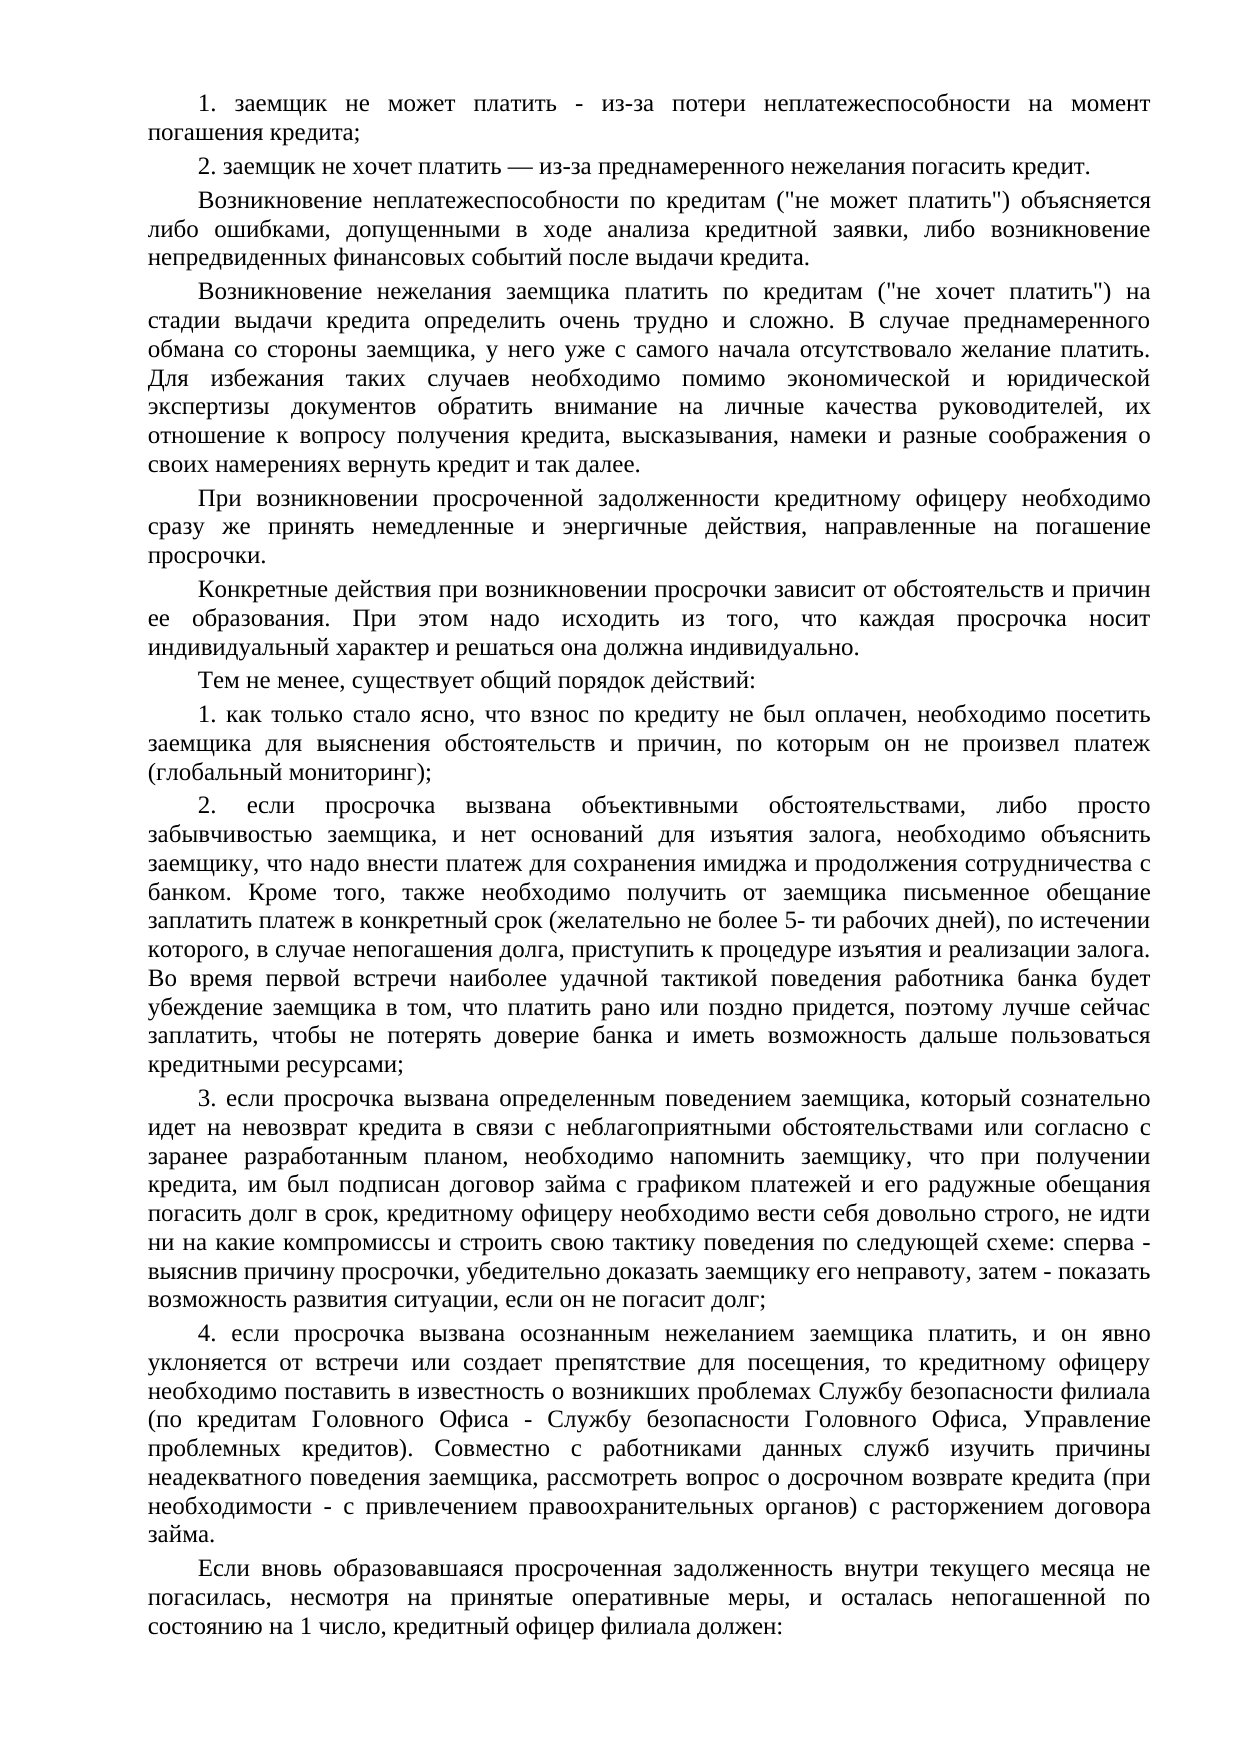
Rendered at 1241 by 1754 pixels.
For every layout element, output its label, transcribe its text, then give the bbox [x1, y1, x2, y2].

text Возникновение неплатежеспособности по кредитам ("не может платить") объясняется либо ошибками, допущенными в ходе анализа кредитной заявки, либо возникновение непредвиденных финансовых событий после выдачи кредита. [148, 185, 1152, 271]
text Если вновь образовавшаяся просроченная задолженность внутри текущего месяца не погасилась, несмотря на принятые оперативные меры, и осталась непогашенной по состоянию на 1 число, кредитный офицер филиала должен: [148, 1553, 1152, 1640]
text При возникновении просроченной задолженности кредитному офицеру необходимо сразу же принять немедленные и энергичные действия, направленные на погашение просрочки. [148, 483, 1152, 569]
text Возникновение нежелания заемщика платить по кредитам ("не хочет платить") на стадии выдачи кредита определить очень трудно и сложно. В случае преднамеренного обмана со стороны заемщика, у него уже с самого начала отсутствовало желание платить. Для избежания таких случаев необходимо помимо экономической и юридической экспертизы документов обратить внимание на личные качества руководителей, их отношение к вопросу получения кредита, высказывания, намеки и разные соображения о своих намерениях вернуть кредит и так далее. [148, 276, 1152, 478]
text 4. если просрочка вызвана осознанным нежеланием заемщика платить, и он явно уклоняется от встречи или создает препятствие для посещения, то кредитному офицеру необходимо поставить в известность о возникших проблемах Службу безопасности филиала (по кредитам Головного Офиса - Службу безопасности Головного Офиса, Управление проблемных кредитов). Совместно с работниками данных служб изучить причины неадекватного поведения заемщика, рассмотреть вопрос о досрочном возврате кредита (при необходимости - с привлечением правоохранительных органов) с расторжением договора займа. [148, 1318, 1152, 1548]
text 2. если просрочка вызвана объективными обстоятельствами, либо просто забывчивостью заемщика, и нет оснований для изъятия залога, необходимо объяснить заемщику, что надо внести платеж для сохранения имиджа и продолжения сотрудничества с банком. Кроме того, также необходимо получить от заемщика письменное обещание заплатить платеж в конкретный срок (желательно не более 5- ти рабочих дней), по истечении которого, в случае непогашения долга, приступить к процедуре изъятия и реализации залога. Во время первой встречи наиболее удачной тактикой поведения работника банка будет убеждение заемщика в том, что платить рано или поздно придется, поэтому лучше сейчас заплатить, чтобы не потерять доверие банка и иметь возможность дальше пользоваться кредитными ресурсами; [148, 791, 1152, 1078]
text 3. если просрочка вызвана определенным поведением заемщика, который сознательно идет на невозврат кредита в связи с неблагоприятными обстоятельствами или согласно с заранее разработанным планом, необходимо напомнить заемщику, что при получении кредита, им был подписан договор займа с графиком платежей и его радужные обещания погасить долг в срок, кредитному офицеру необходимо вести себя довольно строго, не идти ни на какие компромиссы и строить свою тактику поведения по следующей схеме: сперва - выяснив причину просрочки, убедительно доказать заемщику его неправоту, затем - показать возможность развития ситуации, если он не погасит долг; [148, 1083, 1152, 1313]
text 1. заемщик не может платить - из-за потери неплатежеспособности на момент погашения кредита; [148, 88, 1152, 146]
text 1. как только стало ясно, что взнос по кредиту не был оплачен, необходимо посетить заемщика для выяснения обстоятельств и причин, по которым он не произвел платеж (глобальный мониторинг); [148, 699, 1152, 786]
text Тем не менее, существует общий порядок действий: [148, 665, 1152, 694]
text Конкретные действия при возникновении просрочки зависит от обстоятельств и причин ее образования. При этом надо исходить из того, что каждая просрочка носит индивидуальный характер и решаться она должна индивидуально. [148, 574, 1152, 660]
text 2. заемщик не хочет платить — из-за преднамеренного нежелания погасить кредит. [148, 151, 1152, 180]
